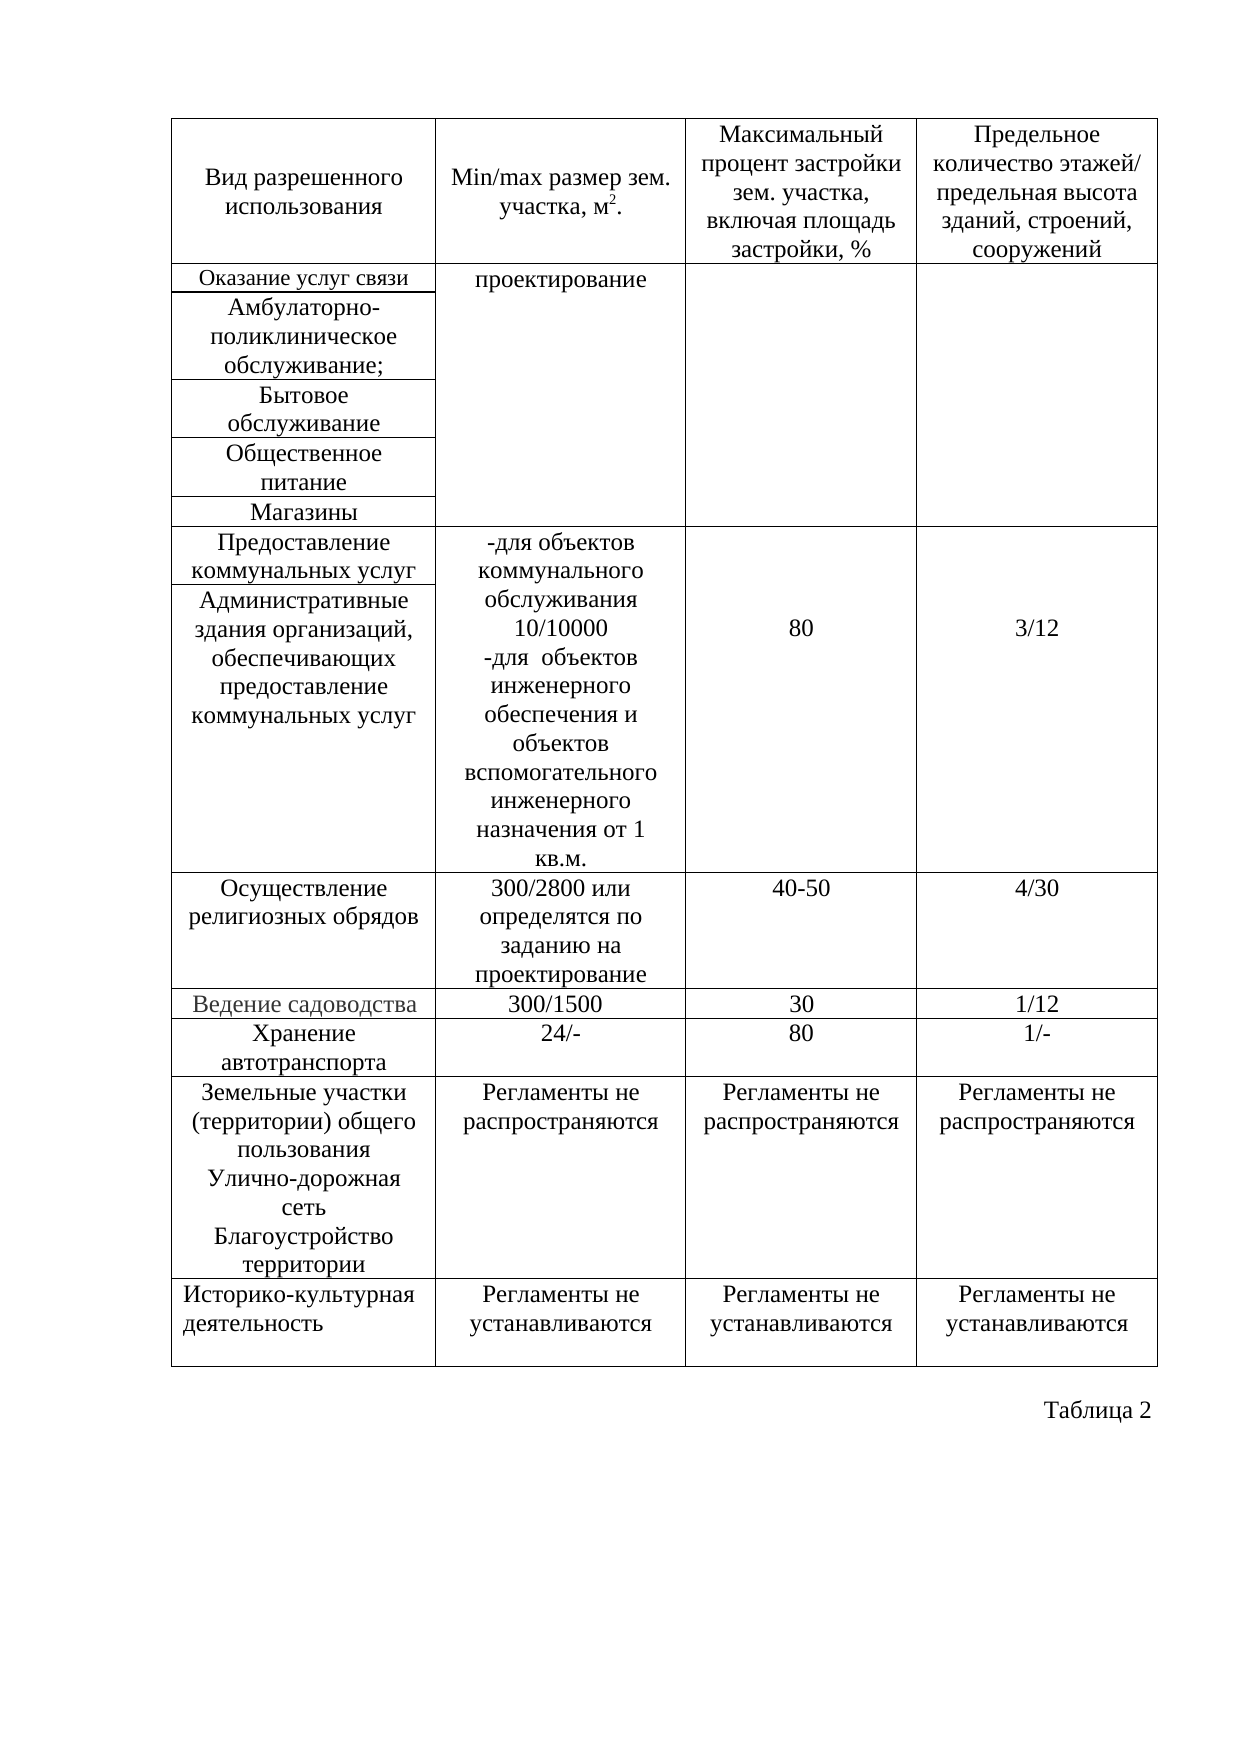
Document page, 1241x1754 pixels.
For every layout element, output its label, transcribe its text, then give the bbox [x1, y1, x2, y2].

table_cell -для объектов коммунального обслуживания 10/10000 -для объектов инженерного обеспечения и объектов вспомогательного инженерного назначения от 1 кв.м. [436, 527, 685, 872]
table_header Вид разрешенного использования [172, 119, 435, 263]
table_cell Регламенты не устанавливаются [436, 1279, 685, 1366]
table_cell Регламенты не распространяются [917, 1077, 1157, 1278]
table_cell Земельные участки (территории) общего пользования Улично-дорожная сеть Благоустройство территории [172, 1077, 435, 1278]
text Таблица 2 [177, 1395, 1152, 1424]
table_cell Предоставление коммунальных услуг [172, 527, 435, 584]
table_header Предельное количество этажей/ предельная высота зданий, строений, сооружений [917, 119, 1157, 263]
table_cell 300/1500 [436, 989, 685, 1017]
table_cell 1/- [917, 1019, 1157, 1076]
table_cell Регламенты не устанавливаются [686, 1279, 916, 1366]
table_cell Хранение автотранспорта [172, 1019, 435, 1076]
table_cell 40-50 [686, 873, 916, 988]
table_cell Регламенты не распространяются [436, 1077, 685, 1278]
table_cell Регламенты не устанавливаются [917, 1279, 1157, 1366]
table_cell 24/- [436, 1019, 685, 1076]
table_cell 80 [686, 527, 916, 872]
table_cell Общественное питание [172, 438, 435, 496]
table_cell Административные здания организаций, обеспечивающих предоставление коммунальных услуг [172, 585, 435, 872]
table_cell 300/2800 или определятся по заданию на проектирование [436, 873, 685, 988]
table_cell 80 [686, 1019, 916, 1076]
table_cell Историко-культурная деятельность [172, 1279, 435, 1366]
table_cell Амбулаторно-поликлиническое обслуживание; [172, 293, 435, 379]
table_cell 3/12 [917, 527, 1157, 872]
table_cell 1/12 [917, 989, 1157, 1017]
table_cell Регламенты не распространяются [686, 1077, 916, 1278]
table_header Min/max размер зем. участка, м2. [436, 119, 685, 263]
table_header Максимальный процент застройки зем. участка, включая площадь застройки, % [686, 119, 916, 263]
table_cell Магазины [172, 497, 435, 526]
table_cell 4/30 [917, 873, 1157, 988]
table_cell Бытовое обслуживание [172, 380, 435, 437]
table_cell Оказание услуг связи [172, 264, 435, 291]
table_cell Ведение садоводства [172, 989, 435, 1017]
table_cell 30 [686, 989, 916, 1017]
table_cell Осуществление религиозных обрядов [172, 873, 435, 988]
